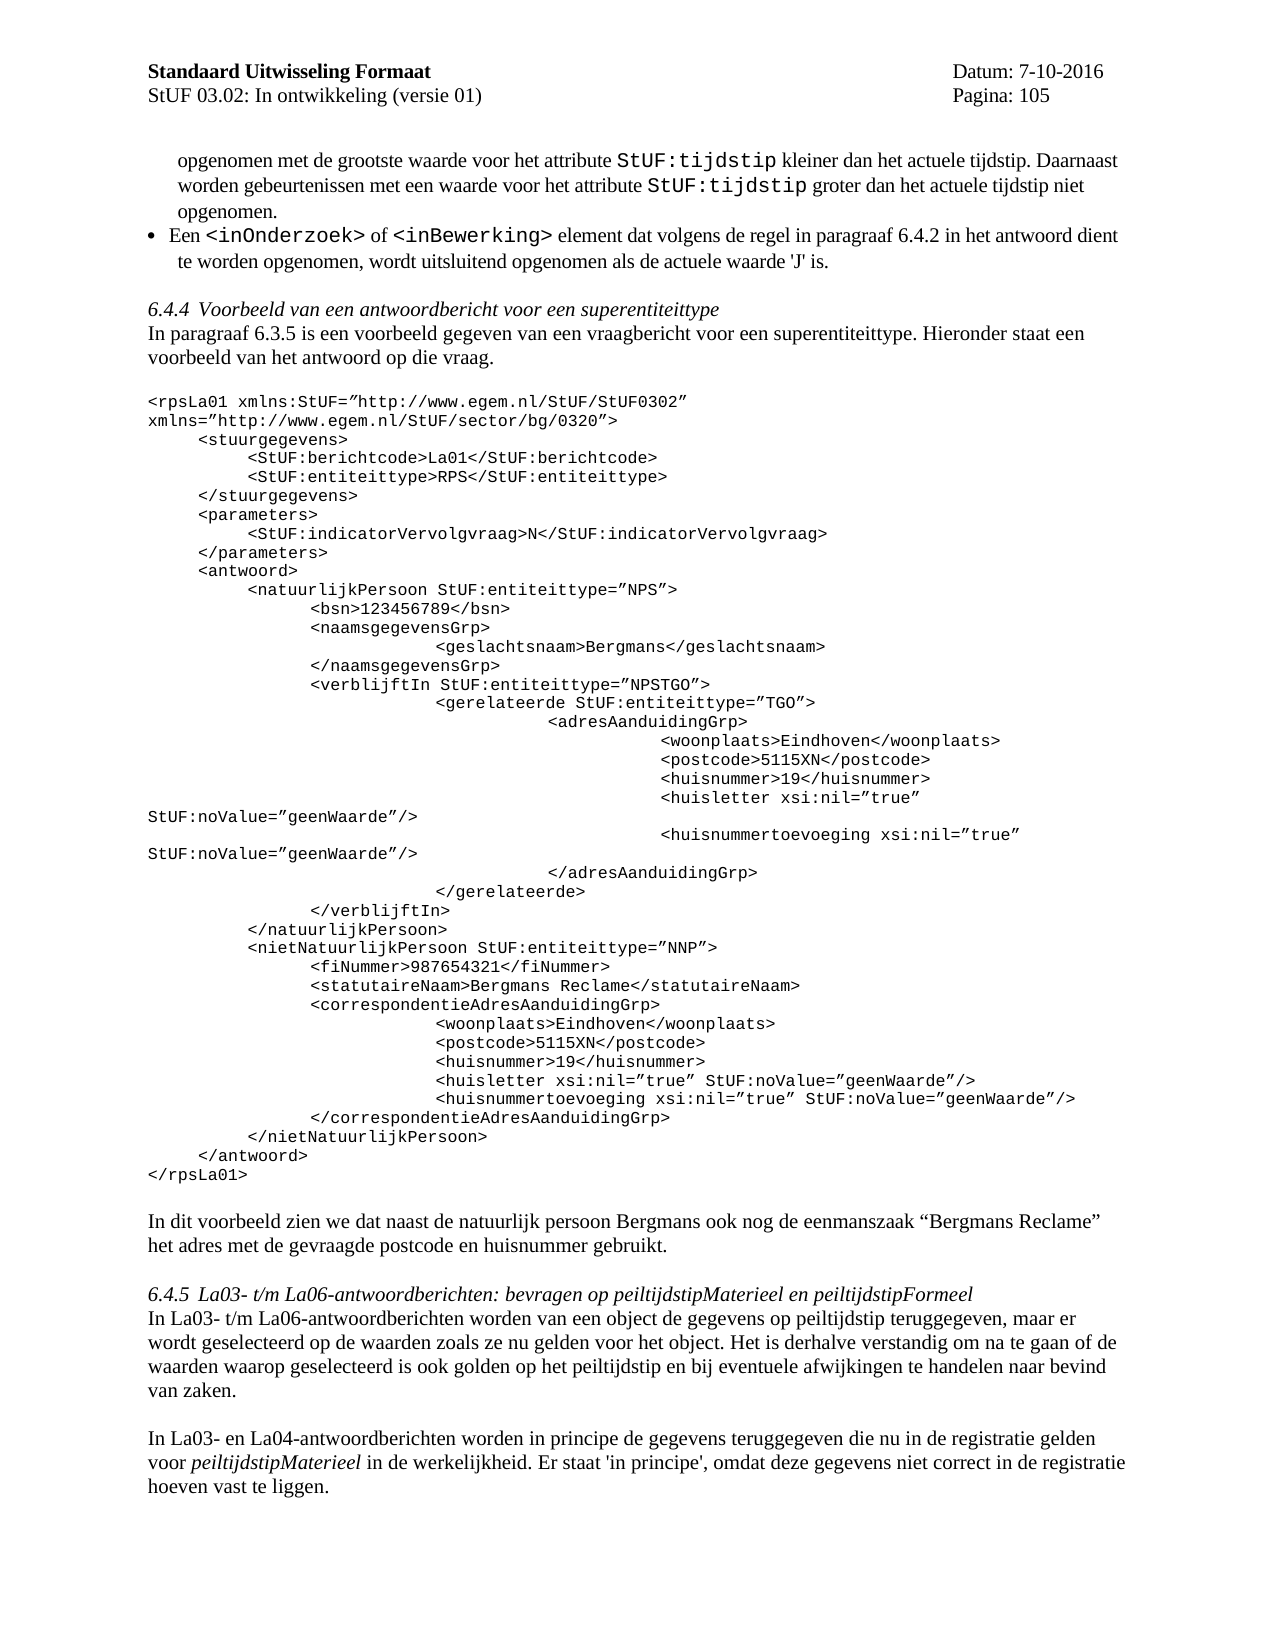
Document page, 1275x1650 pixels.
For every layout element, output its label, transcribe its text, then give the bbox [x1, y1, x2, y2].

text <huisnummertoevoeging xsi:nil=”true” StUF:noValue=”geenWaarde”/> [148, 827, 1127, 865]
text <antwoord> [148, 563, 1127, 582]
text <adresAanduidingGrp> [148, 714, 1127, 733]
list Een <inOnderzoek> of <inBewerking> element dat volgens de regel in paragraaf 6.4.2 in het antwoord dient te worden opgenomen, wordt uitsluitend opgenomen als de actuele waarde 'J' is. [148, 223, 1127, 273]
text <stuurgegevens> [148, 431, 1127, 450]
text <fiNummer>987654321</fiNummer> [148, 959, 1127, 978]
text <StUF:entiteittype>RPS</StUF:entiteittype> [148, 469, 1127, 488]
text In paragraaf 6.3.5 is een voorbeeld gegeven van een vraagbericht voor een superentiteittype. Hieronder staat een voorbeeld van het antwoord op die vraag. [148, 321, 1127, 369]
text </verblijftIn> [148, 902, 1127, 921]
text </antwoord> [148, 1147, 1127, 1166]
text <geslachtsnaam>Bergmans</geslachtsnaam> [148, 638, 1127, 657]
text <huisnummer>19</huisnummer> [148, 770, 1127, 789]
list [148, 148, 1127, 223]
text <StUF:berichtcode>La01</StUF:berichtcode> [148, 450, 1127, 469]
text In dit voorbeeld zien we dat naast de natuurlijk persoon Bergmans ook nog de eenmanszaak “Bergmans Reclame” het adres met de gevraagde postcode en huisnummer gebruikt. [148, 1209, 1127, 1257]
text <gerelateerde StUF:entiteittype=”TGO”> [148, 695, 1127, 714]
text </naamsgegevensGrp> [148, 657, 1127, 676]
text <postcode>5115XN</postcode> [148, 1034, 1127, 1053]
text In La03- en La04-antwoordberichten worden in principe de gegevens teruggegeven die nu in de registratie gelden voor peiltijdstipMaterieel in de werkelijkheid. Er staat 'in principe', omdat deze gegevens niet correct in de registratie hoeven vast te liggen. [148, 1426, 1127, 1498]
subtitle La03- t/m La06-antwoordberichten: bevragen op peiltijdstipMaterieel en peiltijdstipFormeel [148, 1281, 1127, 1306]
subtitle Voorbeeld van een antwoordbericht voor een superentiteittype [148, 297, 1127, 321]
text <statutaireNaam>Bergmans Reclame</statutaireNaam> [148, 978, 1127, 997]
text <StUF:indicatorVervolgvraag>N</StUF:indicatorVervolgvraag> [148, 525, 1127, 544]
text <woonplaats>Eindhoven</woonplaats> [148, 733, 1127, 752]
text </natuurlijkPersoon> [148, 921, 1127, 940]
text <correspondentieAdresAanduidingGrp> [148, 997, 1127, 1016]
text <naamsgegevensGrp> [148, 619, 1127, 638]
text <nietNatuurlijkPersoon StUF:entiteittype=”NNP”> [148, 940, 1127, 959]
text <bsn>123456789</bsn> [148, 601, 1127, 619]
text <woonplaats>Eindhoven</woonplaats> [148, 1016, 1127, 1034]
text <huisletter xsi:nil=”true” StUF:noValue=”geenWaarde”/> [148, 1072, 1127, 1091]
text </gerelateerde> [148, 883, 1127, 902]
text </stuurgegevens> [148, 488, 1127, 506]
text <huisnummer>19</huisnummer> [148, 1053, 1127, 1072]
text <postcode>5115XN</postcode> [148, 752, 1127, 770]
text <parameters> [148, 506, 1127, 525]
text <verblijftIn StUF:entiteittype=”NPSTGO”> [148, 676, 1127, 695]
text <natuurlijkPersoon StUF:entiteittype=”NPS”> [148, 582, 1127, 601]
text <huisletter xsi:nil=”true” StUF:noValue=”geenWaarde”/> [148, 789, 1127, 827]
text </correspondentieAdresAanduidingGrp> [148, 1110, 1127, 1129]
text <huisnummertoevoeging xsi:nil=”true” StUF:noValue=”geenWaarde”/> [148, 1091, 1127, 1110]
text <rpsLa01 xmlns:StUF=”http://www.egem.nl/StUF/StUF0302” xmlns=”http://www.egem.nl/StUF/sector/bg/0320”> [148, 393, 1127, 431]
text </adresAanduidingGrp> [148, 865, 1127, 883]
text </rpsLa01> [148, 1166, 1127, 1185]
text </parameters> [148, 544, 1127, 563]
text In La03- t/m La06-antwoordberichten worden van een object de gegevens op peiltijdstip teruggegeven, maar er wordt geselecteerd op de waarden zoals ze nu gelden voor het object. Het is derhalve verstandig om na te gaan of de waarden waarop geselecteerd is ook golden op het peiltijdstip en bij eventuele afwijkingen te handelen naar bevind van zaken. [148, 1306, 1127, 1402]
text </nietNatuurlijkPersoon> [148, 1129, 1127, 1147]
